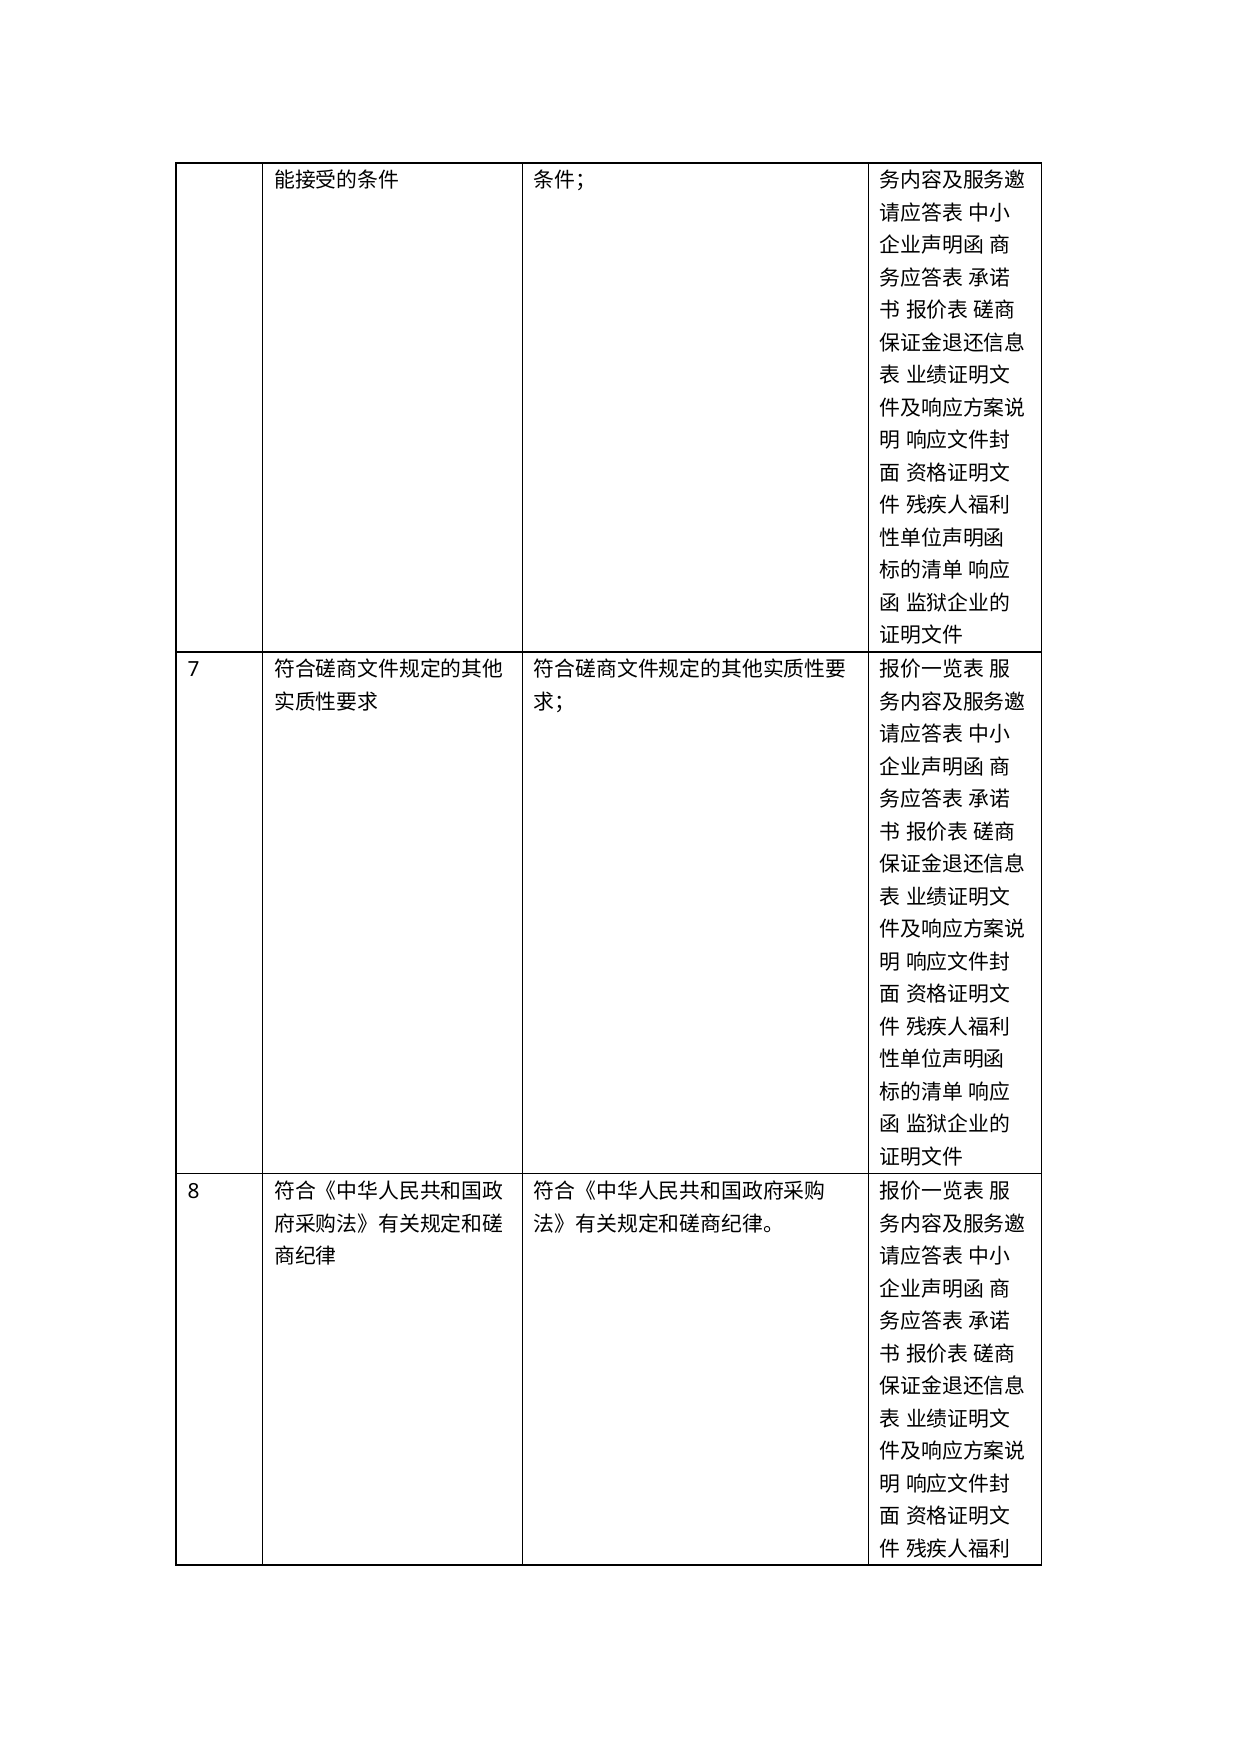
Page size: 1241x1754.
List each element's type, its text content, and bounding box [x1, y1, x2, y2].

table_cell 符合磋商文件规定的其他实质性要求； [523, 653, 868, 1173]
table_cell 响应文件未附有采购人不能接受的条件； [523, 164, 868, 651]
table_cell 响应文件未附有采购人不能接受的条件 [263, 164, 522, 651]
table_cell 符合磋商文件规定的其他实质性要求 [263, 653, 522, 1173]
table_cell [523, 1174, 868, 1564]
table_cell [869, 1174, 1041, 1564]
table_cell 报价一览表 服务内容及服务邀请应答表 中小企业声明函 商务应答表 承诺书 报价表 磋商保证金退还信息表 业绩证明文件及响应方案说明 响应文件封面 资格证明文件 残疾人福利性单位声明函 标的清单 响应函 监狱企业的证明文件 [869, 653, 1041, 1173]
table_cell 7 [177, 653, 262, 1173]
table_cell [263, 1174, 522, 1564]
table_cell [869, 164, 1041, 651]
table_cell 8 [177, 1174, 262, 1564]
table_cell 6 [177, 164, 262, 651]
